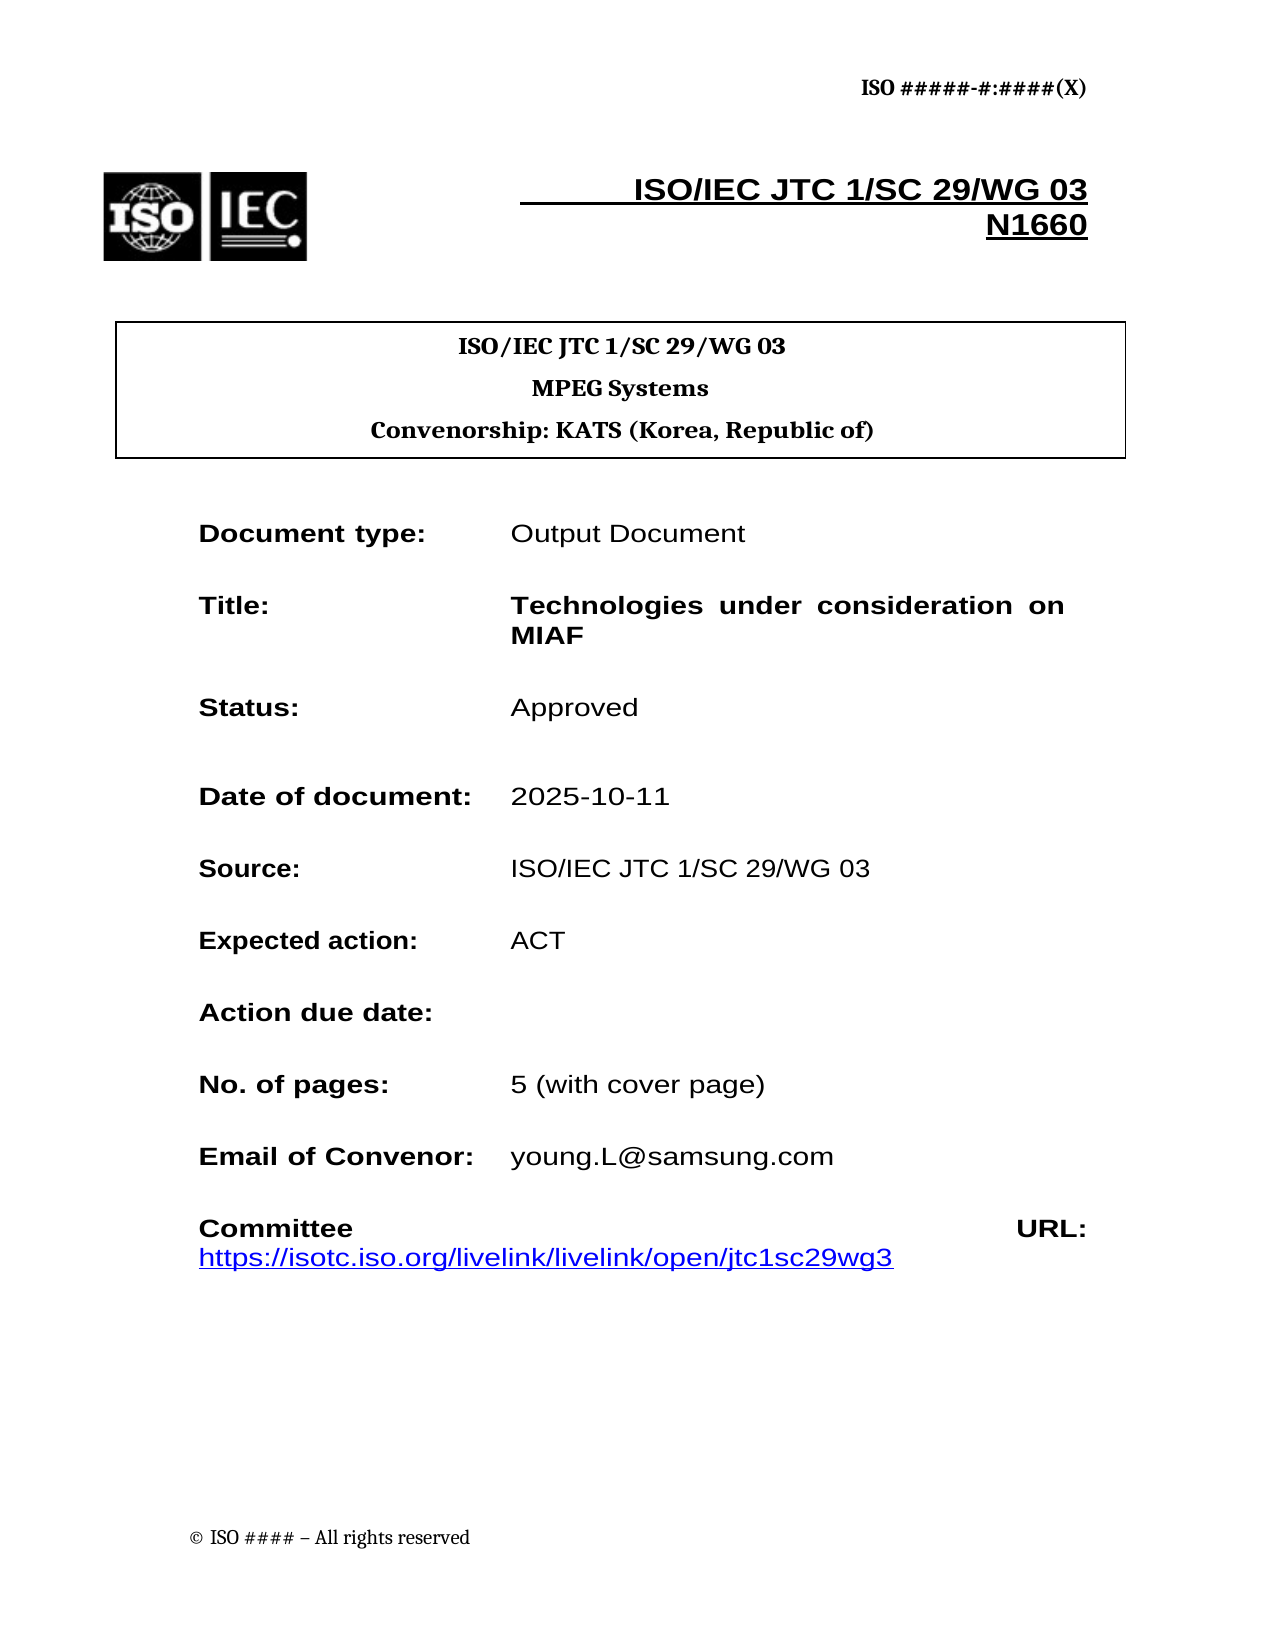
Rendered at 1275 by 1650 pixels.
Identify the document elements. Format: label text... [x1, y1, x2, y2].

text Document type: Output Document [198, 519, 1087, 548]
text Action due date: [198, 998, 1087, 1027]
text Source: ISO/IEC JTC 1/SC 29/WG 03 [198, 854, 1087, 882]
picture [103, 172, 308, 261]
text Email of Convenor: young.L@samsung.com [198, 1142, 1087, 1171]
text Title: Technologies under consideration on MIAF [198, 591, 1065, 650]
text Date of document: 2025-10-11 [198, 782, 1087, 811]
text Status: Approved [198, 693, 1065, 721]
text Committee URL: https://isotc.iso.org/livelink/livelink/open/jtc1sc29wg3 [198, 1214, 1087, 1271]
text No. of pages: 5 (with cover page) [198, 1070, 1087, 1098]
text ISO/IEC JTC 1/SC 29/WG 03 N1660 [312, 172, 1087, 241]
text Expected action: ACT [198, 926, 1087, 954]
